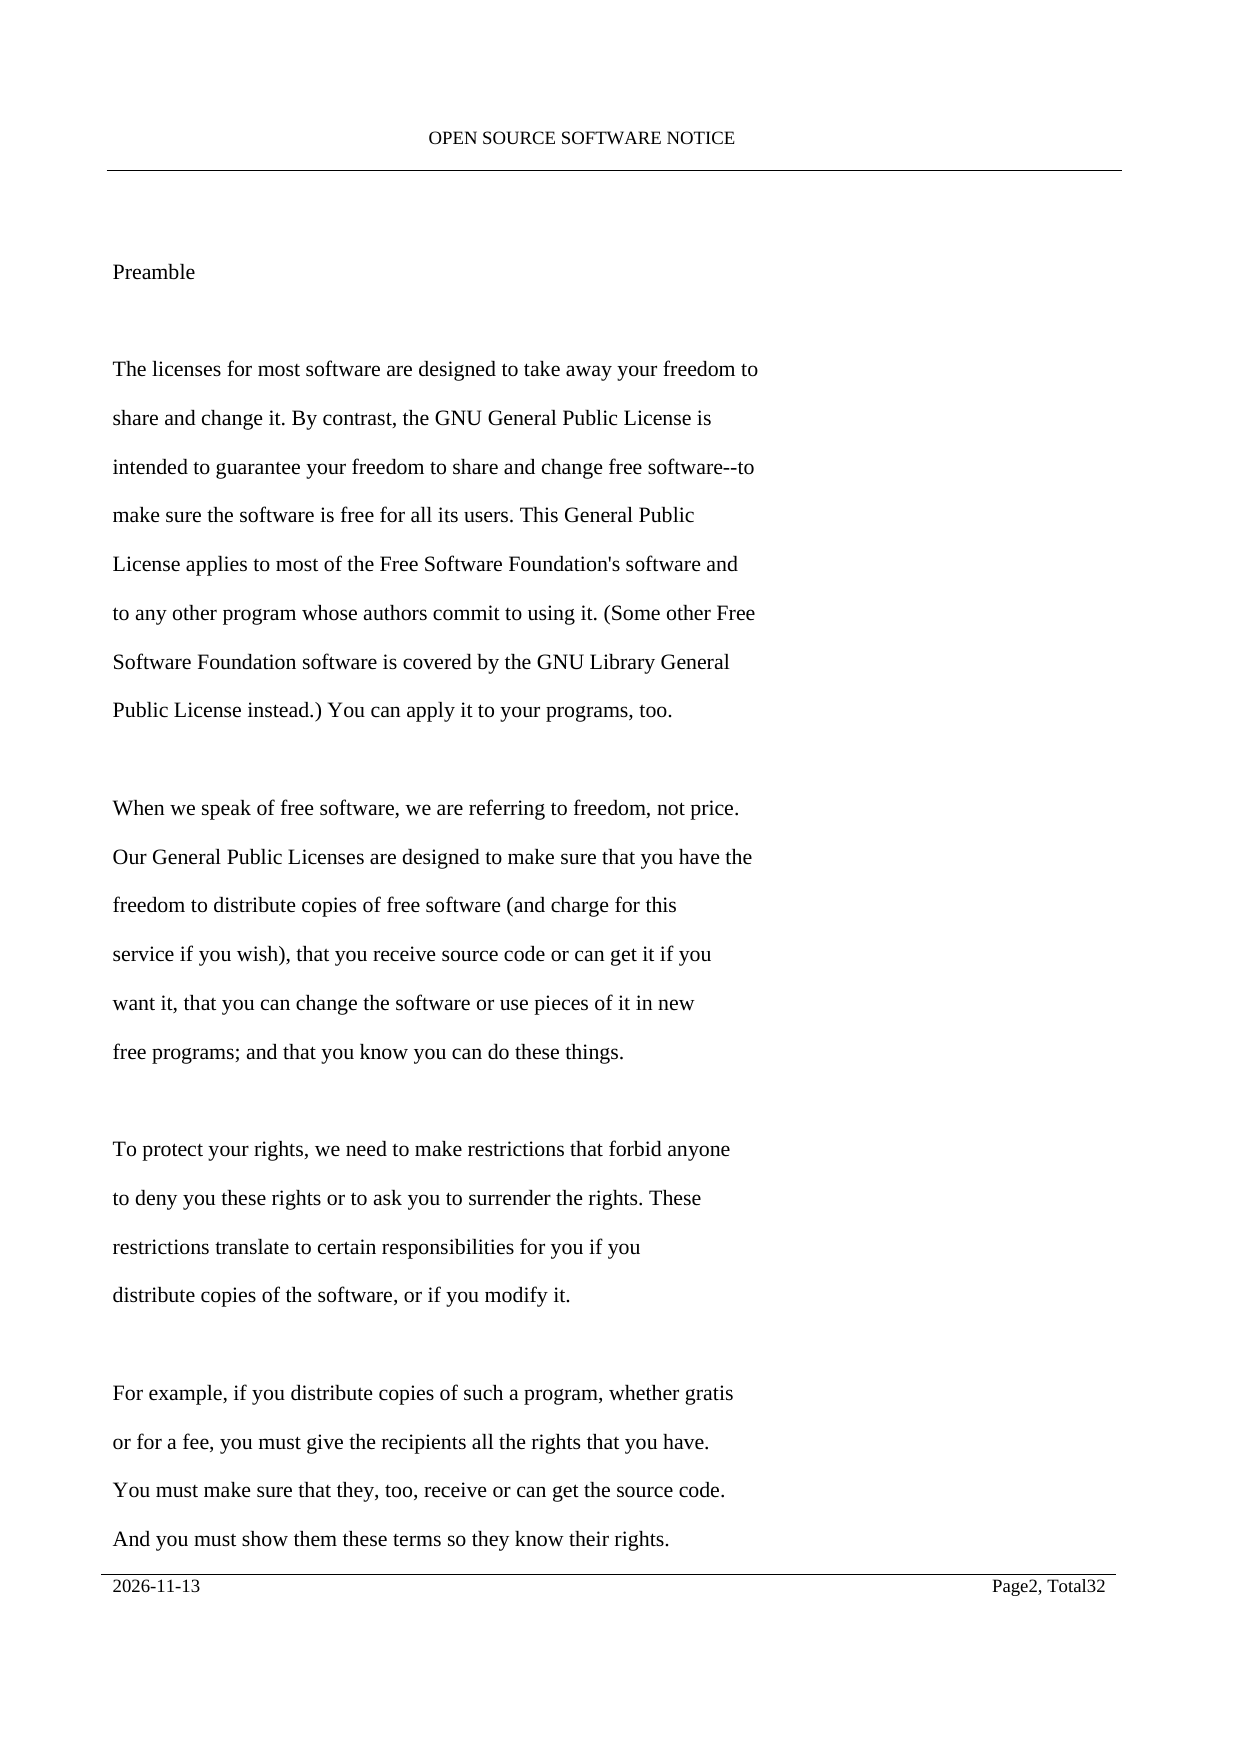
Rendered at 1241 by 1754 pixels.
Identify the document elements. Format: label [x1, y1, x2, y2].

text [112, 206, 1128, 1555]
